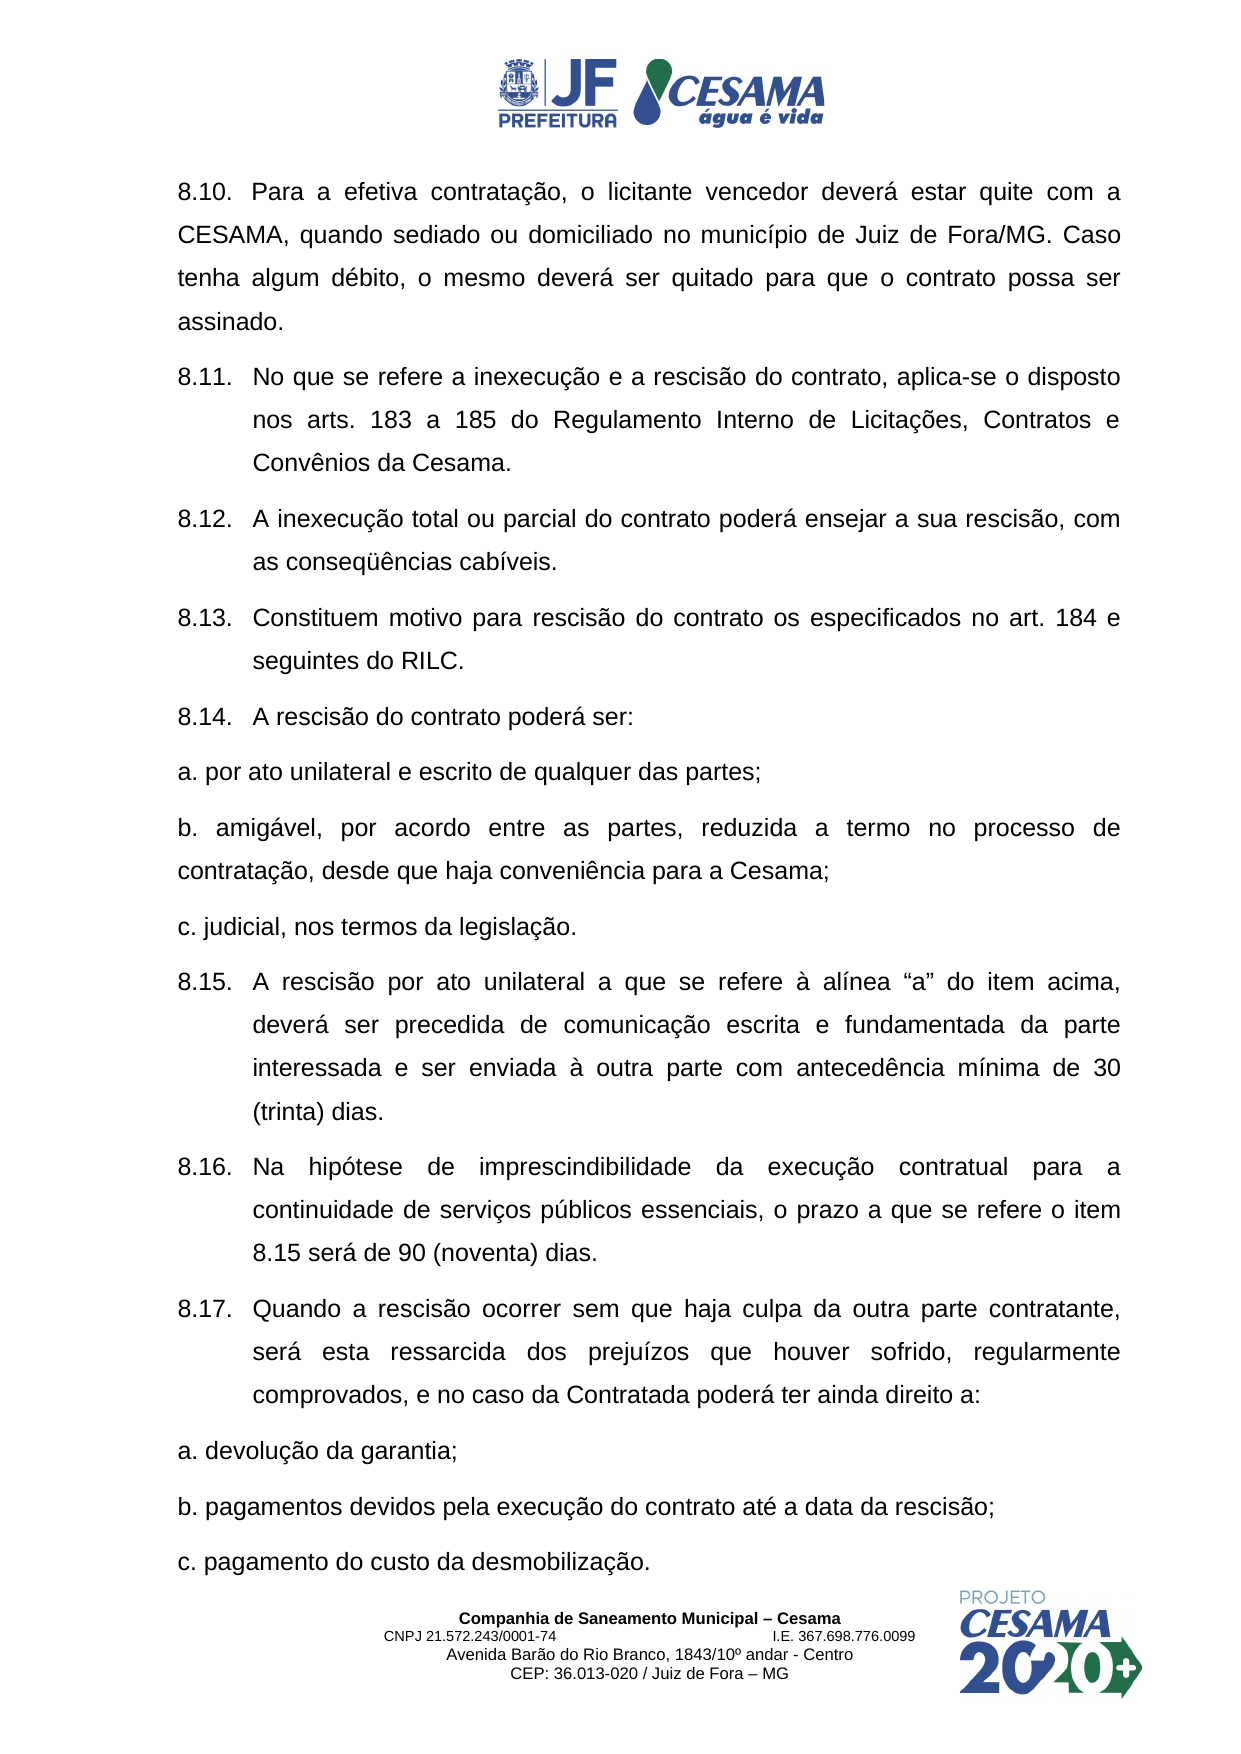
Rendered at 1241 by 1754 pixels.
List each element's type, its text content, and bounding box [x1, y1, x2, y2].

picture [959, 1590, 1143, 1699]
list Na hipótese de imprescindibilidade da execução contratual para a continuidade de serviços públicos essenciais, o prazo a que se refere o item 8.15 será de 90 (noventa) dias. [177, 1152, 1122, 1267]
picture [497, 59, 825, 128]
list A rescisão por ato unilateral a que se refere à alínea “a” do item acima, deverá ser precedida de comunicação escrita e fundamentada da parte interessada e ser enviada à outra parte com antecedência mínima de 30 (trinta) dias. [177, 967, 1122, 1125]
list Para a efetiva contratação, o licitante vencedor deverá estar quite com a CESAMA, quando sediado ou domiciliado no município de Juiz de Fora/MG. Caso tenha algum débito, o mesmo deverá ser quitado para que o contrato possa ser assinado. [177, 177, 1122, 335]
text b. amigável, por acordo entre as partes, reduzida a termo no processo de contratação, desde que haja conveniência para a Cesama; [177, 813, 1122, 885]
text a. devolução da garantia; [177, 1436, 1122, 1465]
list A rescisão do contrato poderá ser: [177, 702, 1122, 730]
text c. judicial, nos termos da legislação. [177, 912, 1122, 940]
text a. por ato unilateral e escrito de qualquer das partes; [177, 757, 1122, 786]
list A inexecução total ou parcial do contrato poderá ensejar a sua rescisão, com as conseqüências cabíveis. [177, 504, 1122, 576]
text c. pagamento do custo da desmobilização. [177, 1547, 1122, 1576]
list Quando a rescisão ocorrer sem que haja culpa da outra parte contratante, será esta ressarcida dos prejuízos que houver sofrido, regularmente comprovados, e no caso da Contratada poderá ter ainda direito a: [177, 1294, 1122, 1409]
list No que se refere a inexecução e a rescisão do contrato, aplica-se o disposto nos arts. 183 a 185 do Regulamento Interno de Licitações, Contratos e Convênios da Cesama. [177, 362, 1122, 477]
list Constituem motivo para rescisão do contrato os especificados no art. 184 e seguintes do RILC. [177, 603, 1122, 675]
text b. pagamentos devidos pela execução do contrato até a data da rescisão; [177, 1492, 1122, 1520]
